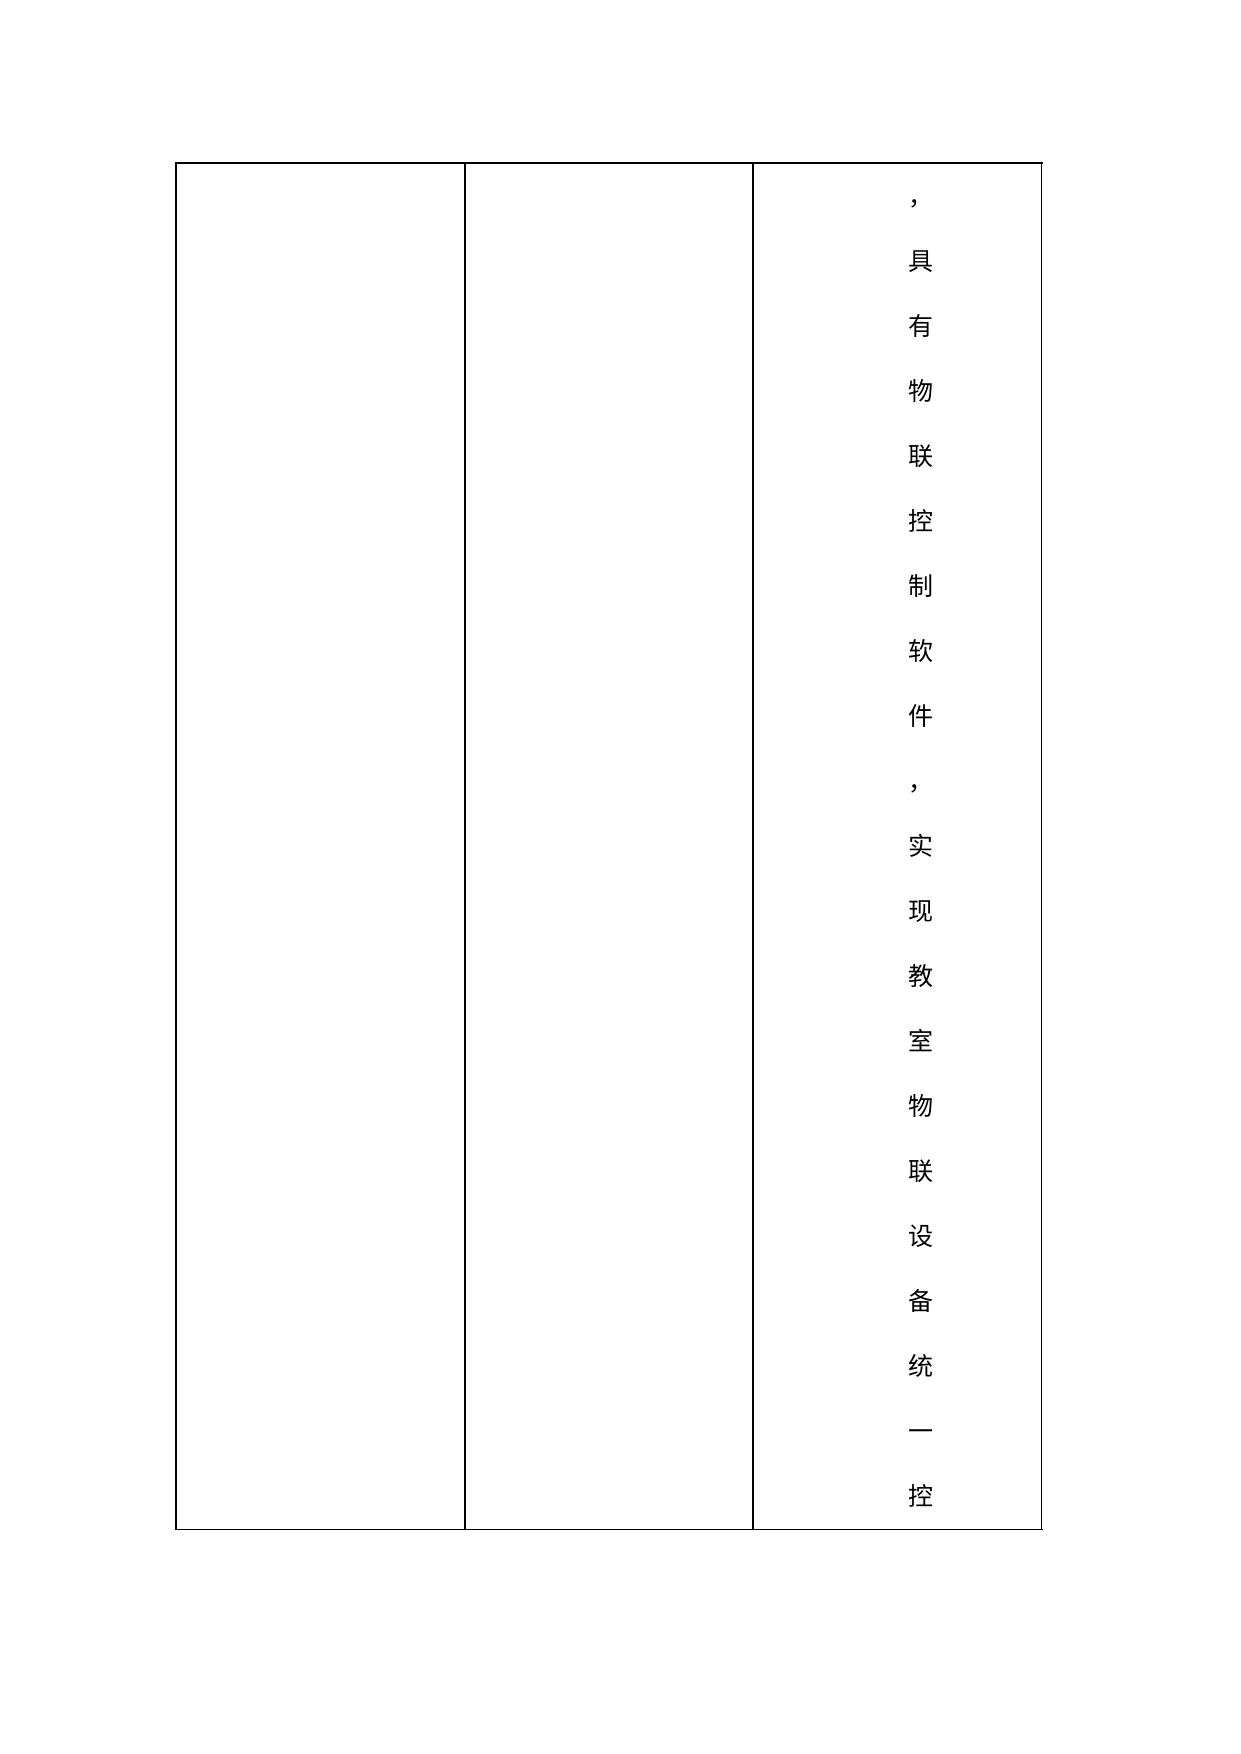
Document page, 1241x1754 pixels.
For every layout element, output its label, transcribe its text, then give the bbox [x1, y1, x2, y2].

table_cell 1 [177, 164, 464, 1528]
table_cell [754, 164, 1041, 1528]
table_cell [466, 164, 752, 1528]
